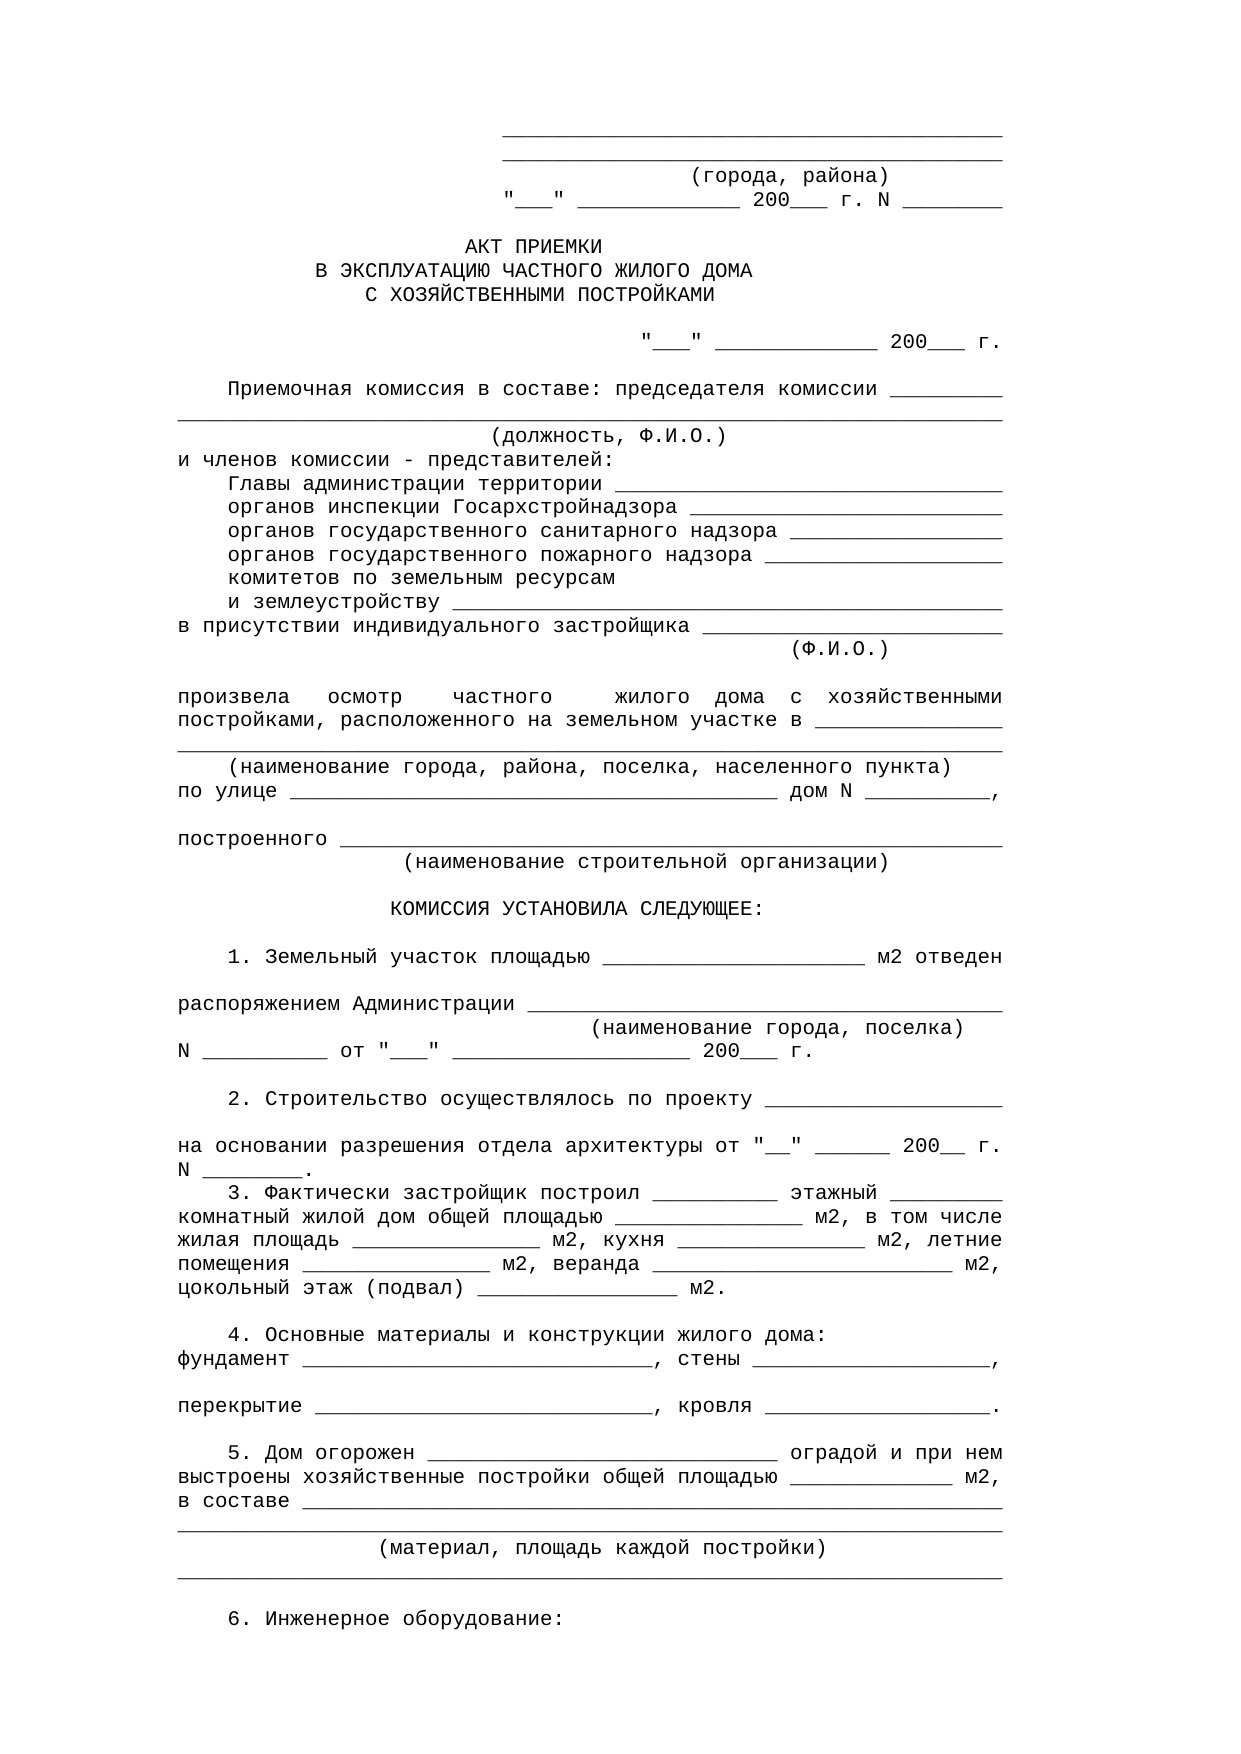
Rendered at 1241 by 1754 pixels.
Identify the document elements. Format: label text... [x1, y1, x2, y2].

text N ________. [177, 1158, 1152, 1182]
text __________________________________________________________________ [177, 733, 1152, 757]
text 5. Дом огорожен ____________________________ оградой и при нем [177, 1442, 1152, 1466]
text фундамент ____________________________, стены ___________________, [177, 1348, 1152, 1371]
text В ЭКСПЛУАТАЦИЮ ЧАСТНОГО ЖИЛОГО ДОМА [177, 260, 1152, 284]
text КОМИССИЯ УСТАНОВИЛА СЛЕДУЮЩЕЕ: [177, 898, 1152, 922]
text (города, района) [177, 165, 1152, 189]
text постройками, расположенного на земельном участке в _______________ [177, 709, 1152, 733]
text в составе ________________________________________________________ [177, 1489, 1152, 1513]
text распоряжением Администрации ______________________________________ [177, 993, 1152, 1017]
text 4. Основные материалы и конструкции жилого дома: [177, 1324, 1152, 1348]
text органов инспекции Госархстройнадзора _________________________ [177, 496, 1152, 520]
text и членов комиссии - представителей: [177, 449, 1152, 473]
text в присутствии индивидуального застройщика ________________________ [177, 615, 1152, 638]
text произвела осмотр частного жилого дома с хозяйственными [177, 686, 1152, 709]
text АКТ ПРИЕМКИ [177, 236, 1152, 260]
text ________________________________________ [177, 118, 1152, 142]
text 6. Инженерное оборудование: [177, 1608, 1152, 1631]
text N __________ от "___" ___________________ 200___ г. [177, 1040, 1152, 1064]
text (наименование строительной организации) [177, 851, 1152, 875]
text (Ф.И.О.) [177, 638, 1152, 662]
text Приемочная комиссия в составе: председателя комиссии _________ [177, 378, 1152, 402]
text по улице _______________________________________ дом N __________, [177, 780, 1152, 804]
text перекрытие ___________________________, кровля __________________. [177, 1395, 1152, 1419]
text (наименование города, района, поселка, населенного пункта) [177, 757, 1152, 780]
text "___" _____________ 200___ г. N ________ [177, 189, 1152, 213]
text комнатный жилой дом общей площадью _______________ м2, в том числе [177, 1206, 1152, 1229]
text выстроены хозяйственные постройки общей площадью _____________ м2, [177, 1466, 1152, 1489]
text комитетов по земельным ресурсам [177, 567, 1152, 591]
text органов государственного пожарного надзора ___________________ [177, 544, 1152, 567]
text С ХОЗЯЙСТВЕННЫМИ ПОСТРОЙКАМИ [177, 284, 1152, 307]
text органов государственного санитарного надзора _________________ [177, 520, 1152, 544]
text __________________________________________________________________ [177, 1513, 1152, 1537]
text и землеустройству ____________________________________________ [177, 591, 1152, 615]
text цокольный этаж (подвал) ________________ м2. [177, 1277, 1152, 1300]
text ________________________________________ [177, 142, 1152, 165]
text (наименование города, поселка) [177, 1017, 1152, 1040]
text __________________________________________________________________ [177, 1561, 1152, 1584]
text __________________________________________________________________ [177, 402, 1152, 426]
text жилая площадь _______________ м2, кухня _______________ м2, летние [177, 1229, 1152, 1253]
text на основании разрешения отдела архитектуры от "__" ______ 200__ г. [177, 1135, 1152, 1158]
text (материал, площадь каждой постройки) [177, 1537, 1152, 1561]
text 3. Фактически застройщик построил __________ этажный _________ [177, 1182, 1152, 1206]
text помещения _______________ м2, веранда ________________________ м2, [177, 1253, 1152, 1277]
text (должность, Ф.И.О.) [177, 426, 1152, 449]
text "___" _____________ 200___ г. [177, 331, 1152, 354]
text 1. Земельный участок площадью _____________________ м2 отведен [177, 946, 1152, 969]
text построенного _____________________________________________________ [177, 827, 1152, 851]
text Главы администрации территории _______________________________ [177, 473, 1152, 496]
text 2. Строительство осуществлялось по проекту ___________________ [177, 1088, 1152, 1111]
